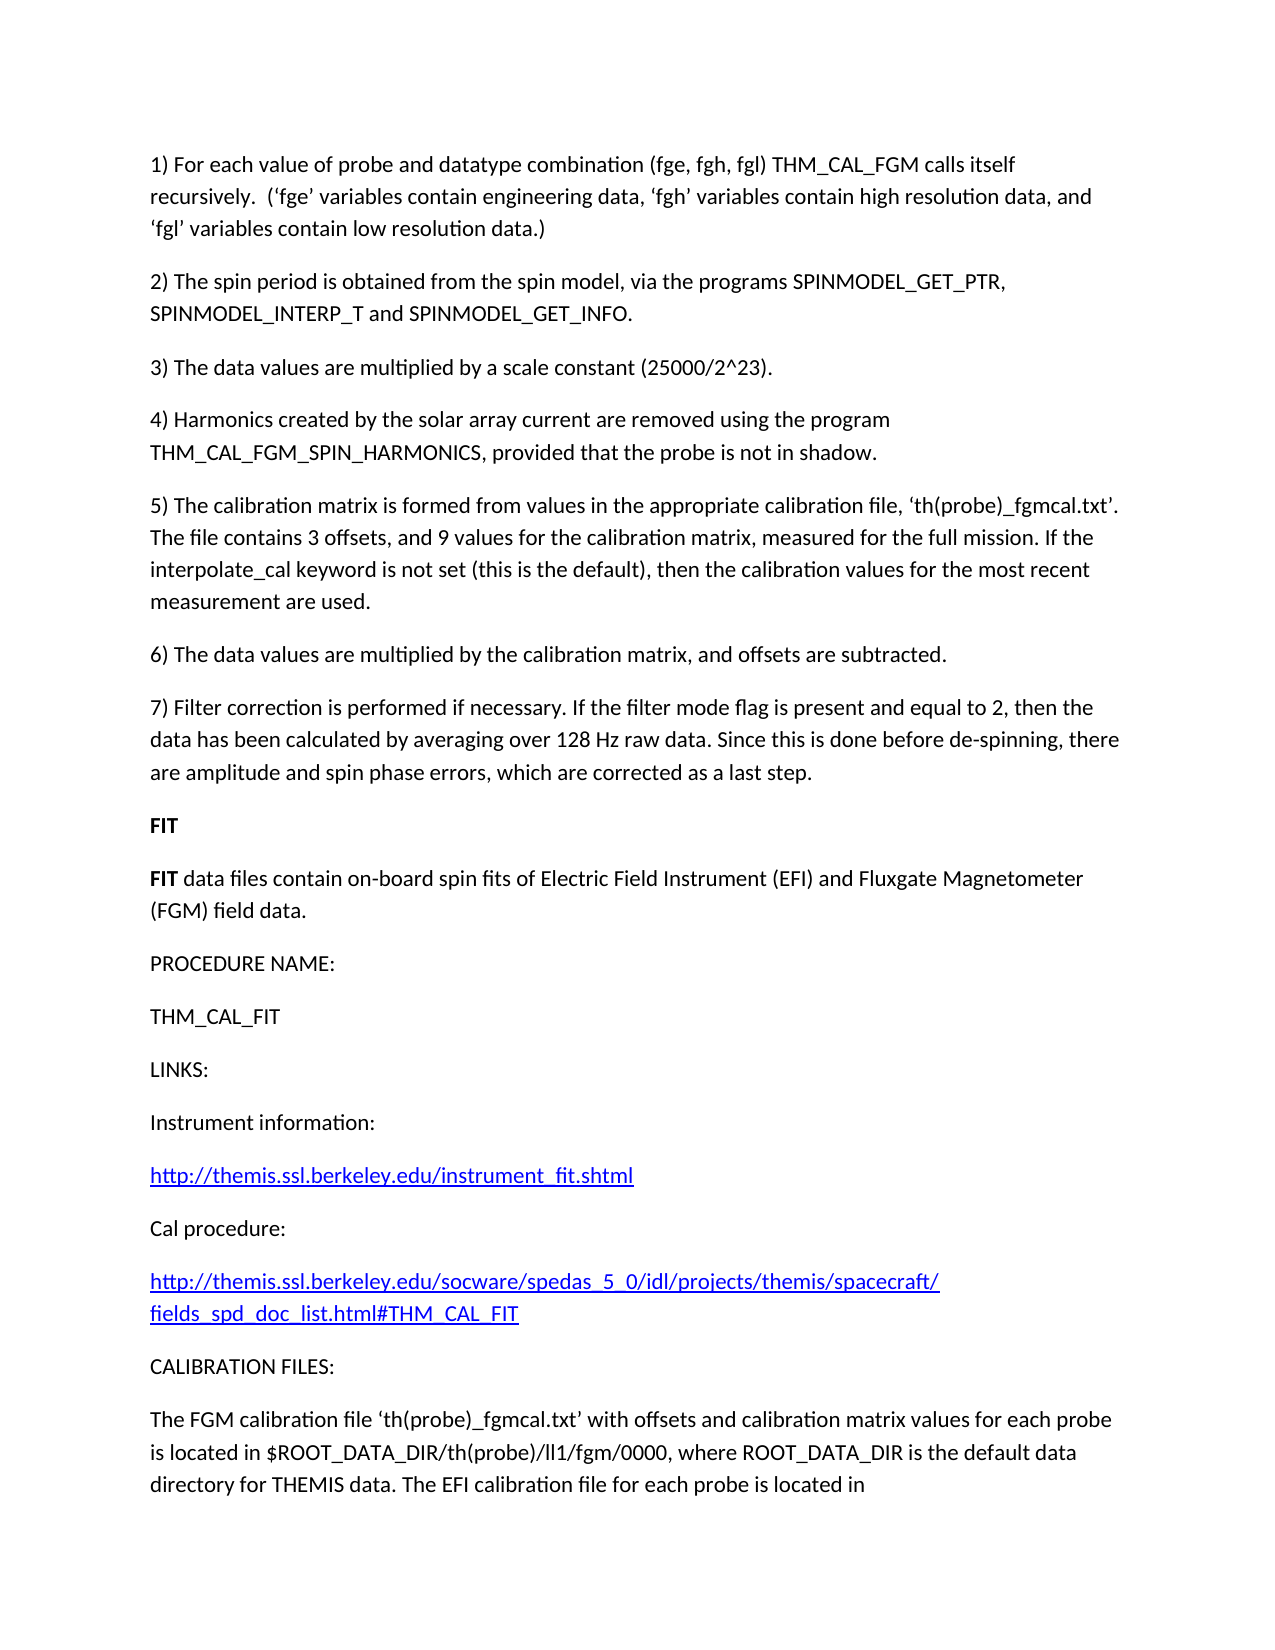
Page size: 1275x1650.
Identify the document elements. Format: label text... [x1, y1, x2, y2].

text http://themis.ssl.berkeley.edu/instrument_fit.shtml [150, 1161, 1125, 1189]
text THM_CAL_FIT [150, 1002, 1125, 1030]
text 2) The spin period is obtained from the spin model, via the programs SPINMODEL_GET_PTR, SPINMODEL_INTERP_T and SPINMODEL_GET_INFO. [150, 267, 1125, 328]
text 1) For each value of probe and datatype combination (fge, fgh, fgl) THM_CAL_FGM calls itself recursively. (‘fge’ variables contain engineering data, ‘fgh’ variables contain high resolution data, and ‘fgl’ variables contain low resolution data.) [150, 150, 1125, 242]
text 7) Filter correction is performed if necessary. If the filter mode flag is present and equal to 2, then the data has been calculated by averaging over 128 Hz raw data. Since this is done before de-spinning, there are amplitude and spin phase errors, which are corrected as a last step. [150, 693, 1125, 786]
text Instrument information: [150, 1108, 1125, 1136]
text CALIBRATION FILES: [150, 1352, 1125, 1380]
text PROCEDURE NAME: [150, 949, 1125, 977]
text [150, 1405, 1125, 1498]
text http://themis.ssl.berkeley.edu/socware/spedas_5_0/idl/projects/themis/spacecraft/fields_spd_doc_list.html#THM_CAL_FIT [150, 1267, 1125, 1327]
text FIT [150, 811, 1125, 839]
text LINKS: [150, 1055, 1125, 1083]
text 3) The data values are multiplied by a scale constant (25000/2^23). [150, 353, 1125, 381]
text Cal procedure: [150, 1214, 1125, 1242]
text 5) The calibration matrix is formed from values in the appropriate calibration file, ‘th(probe)_fgmcal.txt’. The file contains 3 offsets, and 9 values for the calibration matrix, measured for the full mission. If the interpolate_cal keyword is not set (this is the default), then the calibration values for the most recent measurement are used. [150, 491, 1125, 615]
text FIT data files contain on-board spin fits of Electric Field Instrument (EFI) and Fluxgate Magnetometer (FGM) field data. [150, 864, 1125, 924]
text 6) The data values are multiplied by the calibration matrix, and offsets are subtracted. [150, 640, 1125, 668]
text 4) Harmonics created by the solar array current are removed using the program THM_CAL_FGM_SPIN_HARMONICS, provided that the probe is not in shadow. [150, 406, 1125, 466]
